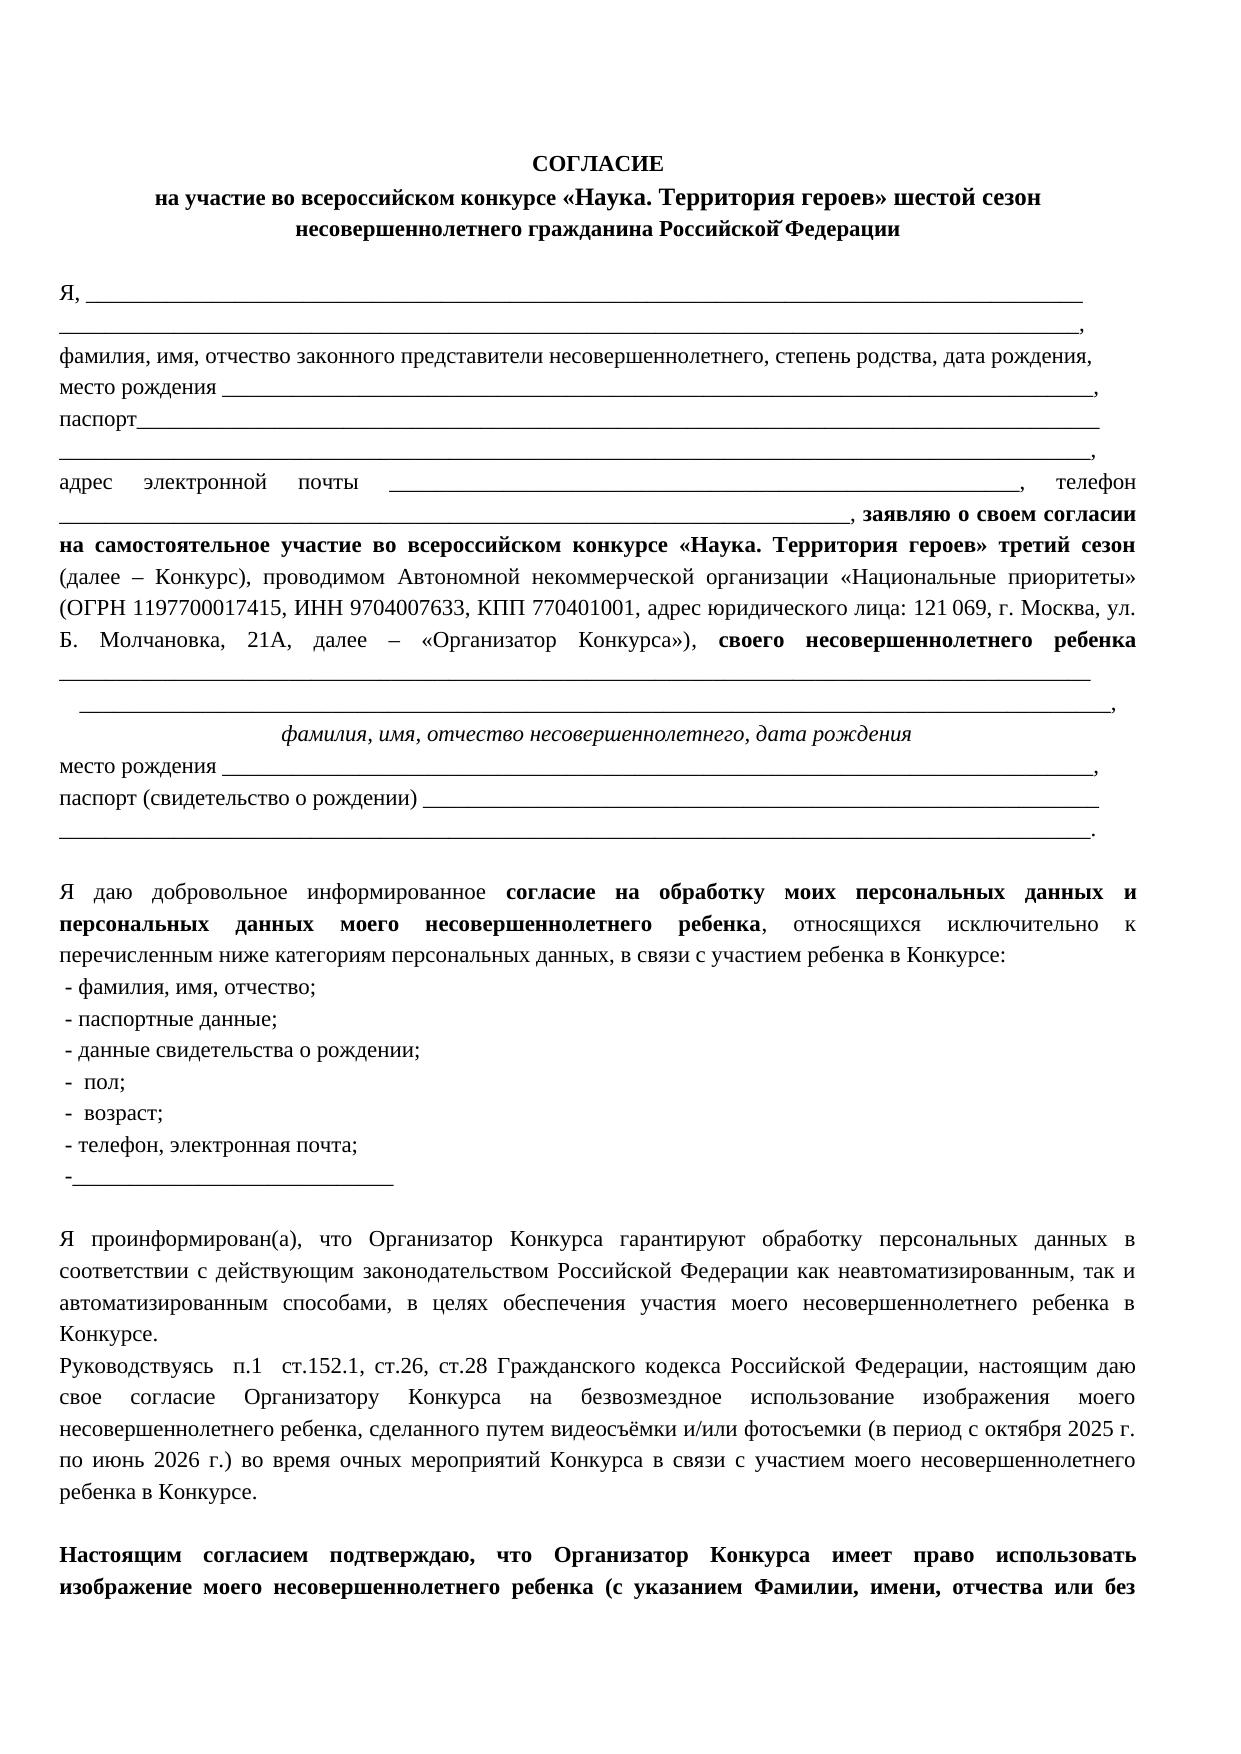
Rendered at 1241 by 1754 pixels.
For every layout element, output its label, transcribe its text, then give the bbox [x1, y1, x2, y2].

text __________________________________________________________________________________________. [59, 815, 1137, 842]
text СОГЛАСИЕ [59, 150, 1137, 176]
text - паспортные данные; [59, 1004, 1137, 1031]
text - телефон, электронная почта; [59, 1131, 1137, 1157]
text - возраст; [59, 1099, 1137, 1126]
text -____________________________ [59, 1162, 1137, 1189]
text __________________________________________________________________________________________, фамилия, имя, отчество несовершеннолетнего, дата рождения [59, 689, 1137, 747]
text на участие во всероссийском конкурсе «Наука. Территория героев» шестой сезон несовершеннолетнего гражданина Российской̆ Федерации [59, 182, 1137, 242]
text __________________________________________________________________________________________, адрес электронной почты _______________________________________________________, телефон _____________________________________________________________________, заявляю о своем согласии на самостоятельное участие во всероссийском конкурсе «Наука. Территория героев» третий сезон (далее – Конкурс), проводимом Автономной некоммерческой организации «Национальные приоритеты» (ОГРН 1197700017415, ИНН 9704007633, КПП 770401001, адрес юридического лица: 121 069, г. Москва, ул. Б. Молчановка, 21А, далее – «Организатор Конкурса»), своего несовершеннолетнего ребенка __________________________________________________________________________________________ [59, 436, 1137, 684]
text место рождения ____________________________________________________________________________, [59, 752, 1137, 778]
text - пол; [59, 1068, 1137, 1094]
text паспорт (свидетельство о рождении) ___________________________________________________________ [59, 784, 1137, 810]
text Руководствуясь п.1 ст.152.1, ст.26, ст.28 Гражданского кодекса Российской Федерации, настоящим даю свое согласие Организатору Конкурса на безвозмездное использование изображения моего несовершеннолетнего ребенка, сделанного путем видеосъёмки и/или фотосъемки (в период с октября 2025 г. по июнь 2026 г.) во время очных мероприятий Конкурса в связи с участием моего несовершеннолетнего ребенка в Конкурсе. [59, 1352, 1137, 1504]
text Я проинформирован(а), что Организатор Конкурса гарантируют обработку персональных данных в соответствии с действующим законодательством Российской Федерации как неавтоматизированным, так и автоматизированным способами, в целях обеспечения участия моего несовершеннолетнего ребенка в Конкурсе. [59, 1226, 1137, 1347]
text _________________________________________________________________________________________, [59, 310, 1137, 337]
text фамилия, имя, отчество законного представители несовершеннолетнего, степень родства, дата рождения, место рождения ____________________________________________________________________________, паспорт____________________________________________________________________________________ [59, 342, 1137, 431]
text Я, _______________________________________________________________________________________ [59, 279, 1137, 305]
text - данные свидетельства о рождении; [59, 1036, 1137, 1062]
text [59, 1541, 1137, 1599]
text Я даю добровольное информированное согласие на обработку моих персональных данных и персональных данных моего несовершеннолетнего ребенка, относящихся исключительно к перечисленным ниже категориям персональных данных, в связи с участием ребенка в Конкурсе: [59, 878, 1137, 968]
text - фамилия, имя, отчество; [59, 973, 1137, 999]
